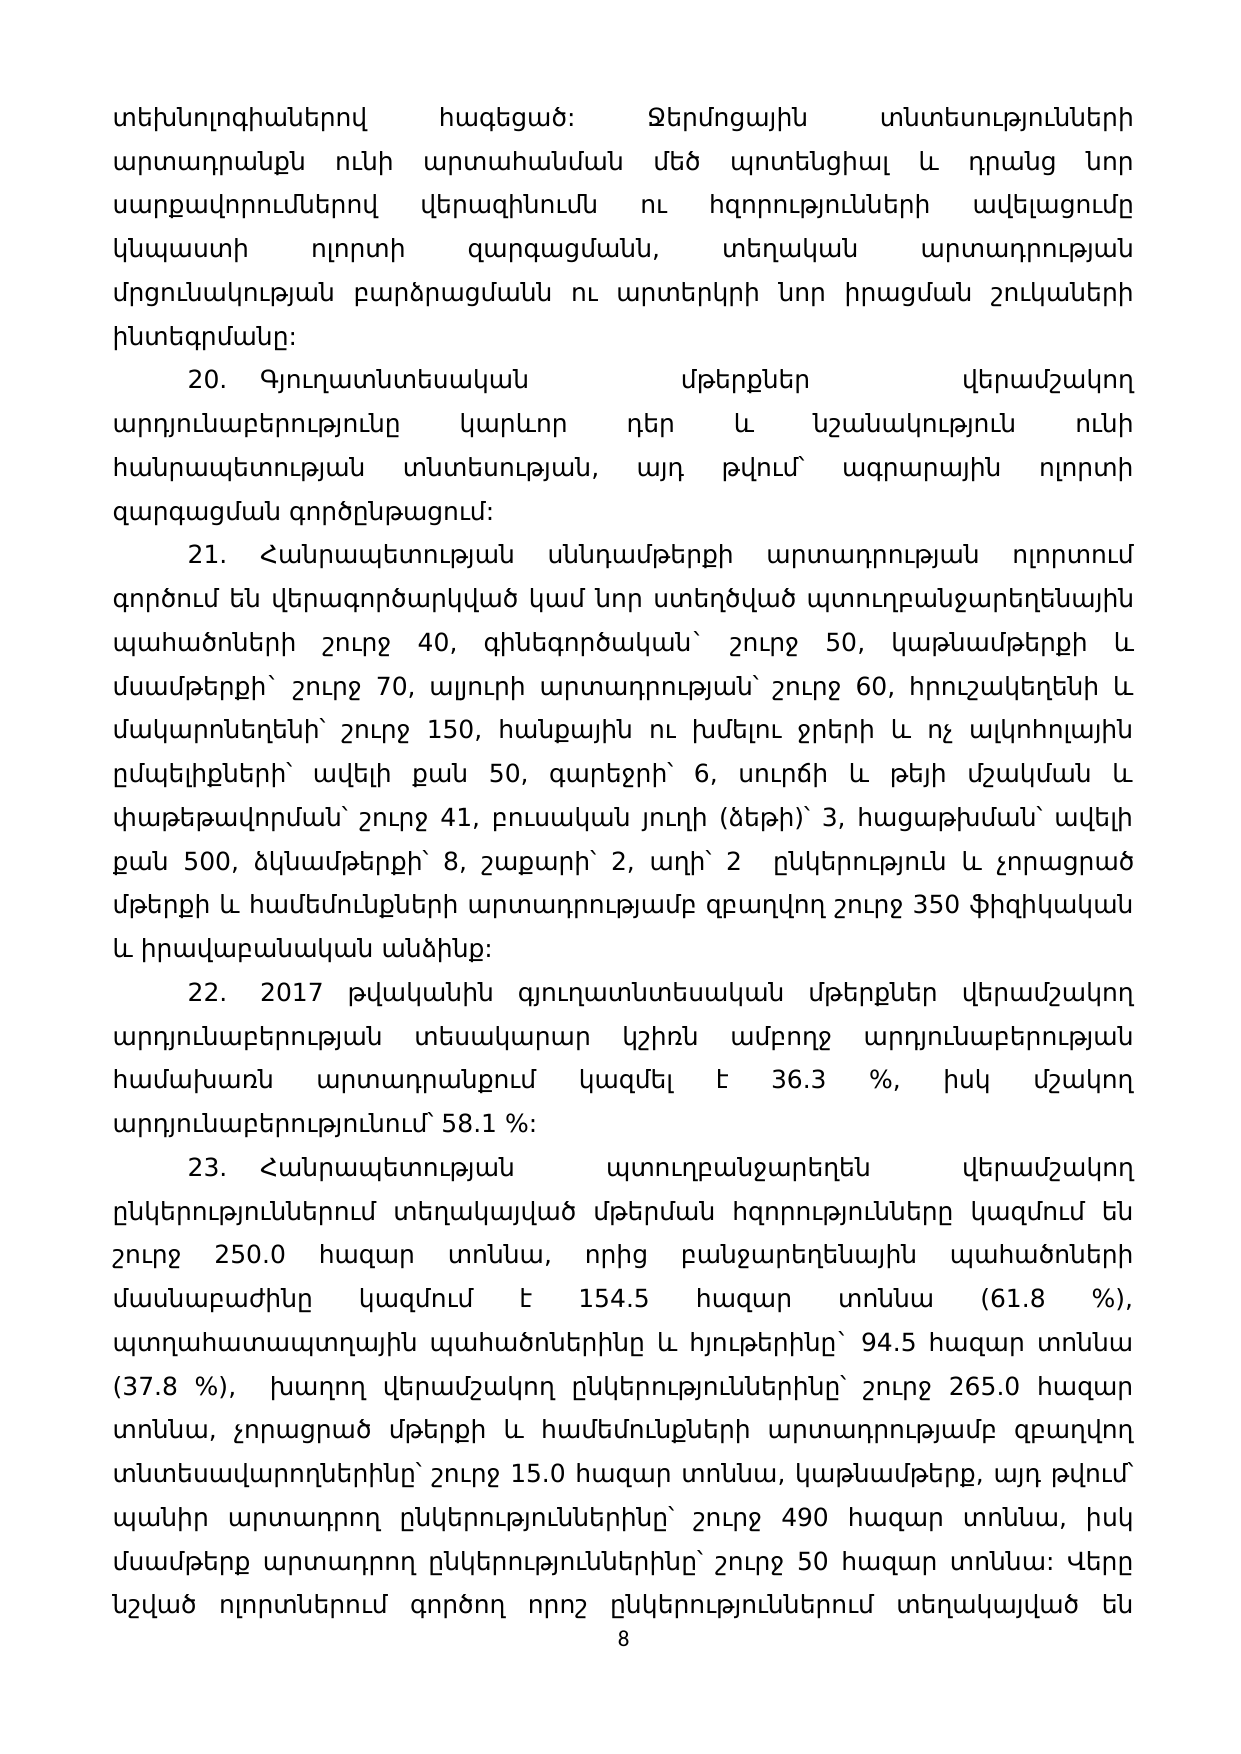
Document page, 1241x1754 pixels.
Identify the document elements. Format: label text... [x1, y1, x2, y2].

list Գյուղատնտեսական մթերքներ վերամշակող արդյունաբերությունը կարևոր դեր և նշանակություն ունի հանրապետության տնտեսության, այդ թվում՝ ագրարային ոլորտի զարգացման գործընթացում: [112, 366, 1134, 526]
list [112, 103, 1134, 351]
list Հանրապետության սննդամթերքի արտադրության ոլորտում գործում են վերագործարկված կամ նոր ստեղծված պտուղբանջարեղենային պահածոների շուրջ 40, գինեգործական` շուրջ 50, կաթնամթերքի և մսամթերքի` շուրջ 70, ալյուրի արտադրության՝ շուրջ 60, հրուշակեղենի և մակարոնեղենի՝ շուրջ 150, հանքային ու խմելու ջրերի և ոչ ալկոհոլային ըմպելիքների՝ ավելի քան 50, գարեջրի՝ 6, սուրճի և թեյի մշակման և փաթեթավորման՝ շուրջ 41, բուսական յուղի (ձեթի)՝ 3, հացաթխման՝ ավելի քան 500, ձկնամթերքի՝ 8, շաքարի՝ 2, աղի՝ 2 ընկերություն և չորացրած մթերքի և համեմունքների արտադրությամբ զբաղվող շուրջ 350 ֆիզիկական և իրավաբանական անձինք: [112, 541, 1134, 963]
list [112, 1153, 1134, 1620]
list 2017 թվականին գյուղատնտեսական մթերքներ վերամշակող արդյունաբերության տեսակարար կշիռն ամբողջ արդյունաբերության համախառն արտադրանքում կազմել է 36.3 %, իսկ մշակող արդյունաբերությունում՝ 58.1 %: [112, 978, 1134, 1138]
